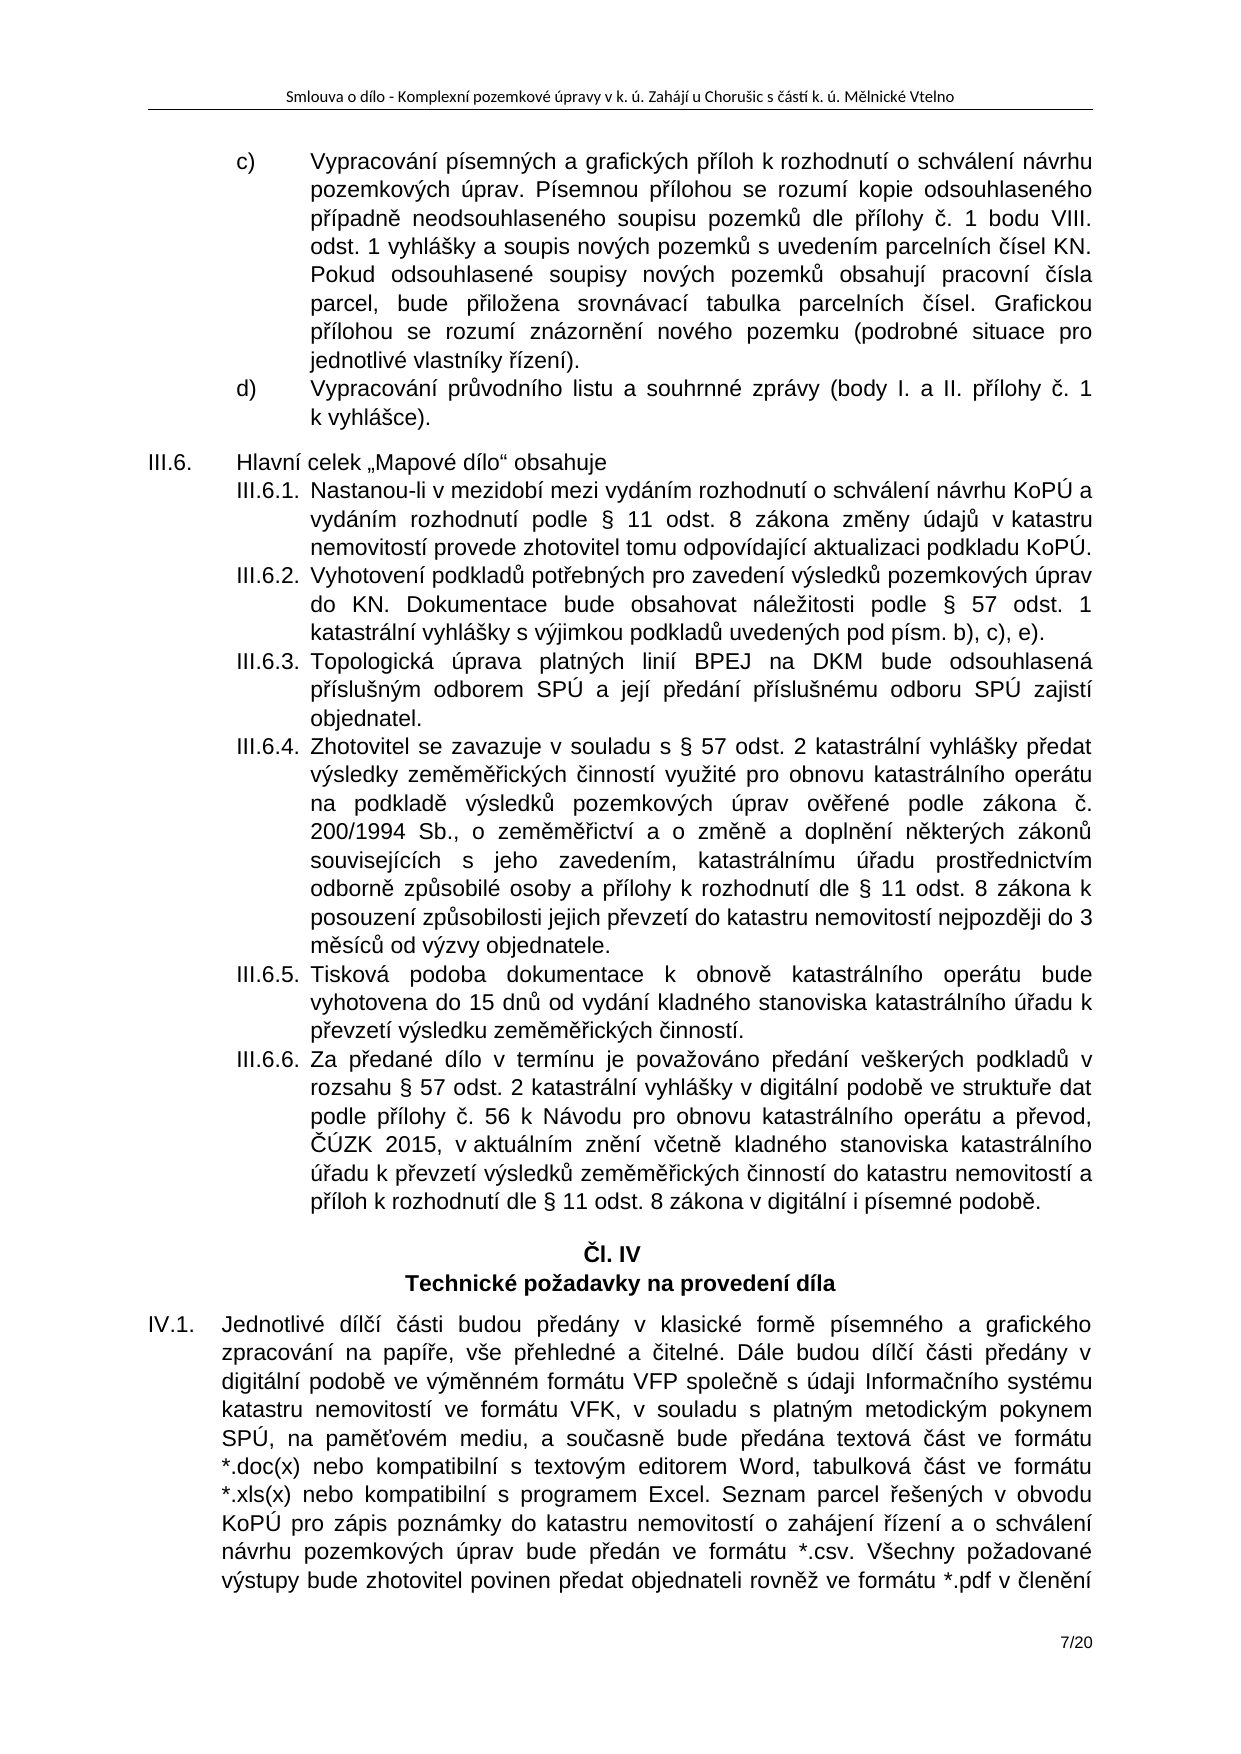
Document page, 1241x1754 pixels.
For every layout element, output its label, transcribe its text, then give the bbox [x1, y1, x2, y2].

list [148, 1311, 1093, 1593]
text Vypracování průvodního listu a souhrnné zprávy (body I. a II. přílohy č. 1 k vyhlášce). [236, 375, 1093, 430]
text Zhotovitel se zavazuje v souladu s § 57 odst. 2 katastrální vyhlášky předat výsledky zeměměřických činností využité pro obnovu katastrálního operátu na podkladě výsledků pozemkových úprav ověřené podle zákona č. 200/1994 Sb., o zeměměřictví a o změně a doplnění některých zákonů souvisejících s jeho zavedením, katastrálnímu úřadu prostřednictvím odborně způsobilé osoby a přílohy k rozhodnutí dle § 11 odst. 8 zákona k posouzení způsobilosti jejich převzetí do katastru nemovitostí nejpozději do 3 měsíců od výzvy objednatele. [236, 733, 1093, 958]
text Topologická úprava platných linií BPEJ na DKM bude odsouhlasená příslušným odborem SPÚ a její předání příslušnému odboru SPÚ zajistí objednatel. [236, 648, 1093, 731]
text Vyhotovení podkladů potřebných pro zavedení výsledků pozemkových úprav do KN. Dokumentace bude obsahovat náležitosti podle § 57 odst. 1 katastrální vyhlášky s výjimkou podkladů uvedených pod písm. b), c), e). [236, 562, 1093, 646]
text Vypracování písemných a grafických příloh k rozhodnutí o schválení návrhu pozemkových úprav. Písemnou přílohou se rozumí kopie odsouhlaseného případně neodsouhlaseného soupisu pozemků dle přílohy č. 1 bodu VIII. odst. 1 vyhlášky a soupis nových pozemků s uvedením parcelních čísel KN. Pokud odsouhlasené soupisy nových pozemků obsahují pracovní čísla parcel, bude přiložena srovnávací tabulka parcelních čísel. Grafickou přílohou se rozumí znázornění nového pozemku (podrobné situace pro jednotlivé vlastníky řízení). [236, 148, 1093, 373]
list Hlavní celek „Mapové dílo“ obsahuje [148, 449, 1093, 475]
text Tisková podoba dokumentace k obnově katastrálního operátu bude vyhotovena do 15 dnů od vydání kladného stanoviska katastrálního úřadu k převzetí výsledku zeměměřických činností. [236, 961, 1093, 1044]
text Technické požadavky na provedení díla [148, 1241, 1093, 1296]
text Za předané dílo v termínu je považováno předání veškerých podkladů v rozsahu § 57 odst. 2 katastrální vyhlášky v digitální podobě ve struktuře dat podle přílohy č. 56 k Návodu pro obnovu katastrálního operátu a převod, ČÚZK 2015, v aktuálním znění včetně kladného stanoviska katastrálního úřadu k převzetí výsledků zeměměřických činností do katastru nemovitostí a příloh k rozhodnutí dle § 11 odst. 8 zákona v digitální i písemné podobě. [236, 1046, 1093, 1214]
text Nastanou-li v mezidobí mezi vydáním rozhodnutí o schválení návrhu KoPÚ a vydáním rozhodnutí podle § 11 odst. 8 zákona změny údajů v katastru nemovitostí provede zhotovitel tomu odpovídající aktualizaci podkladu KoPÚ. [236, 477, 1093, 560]
